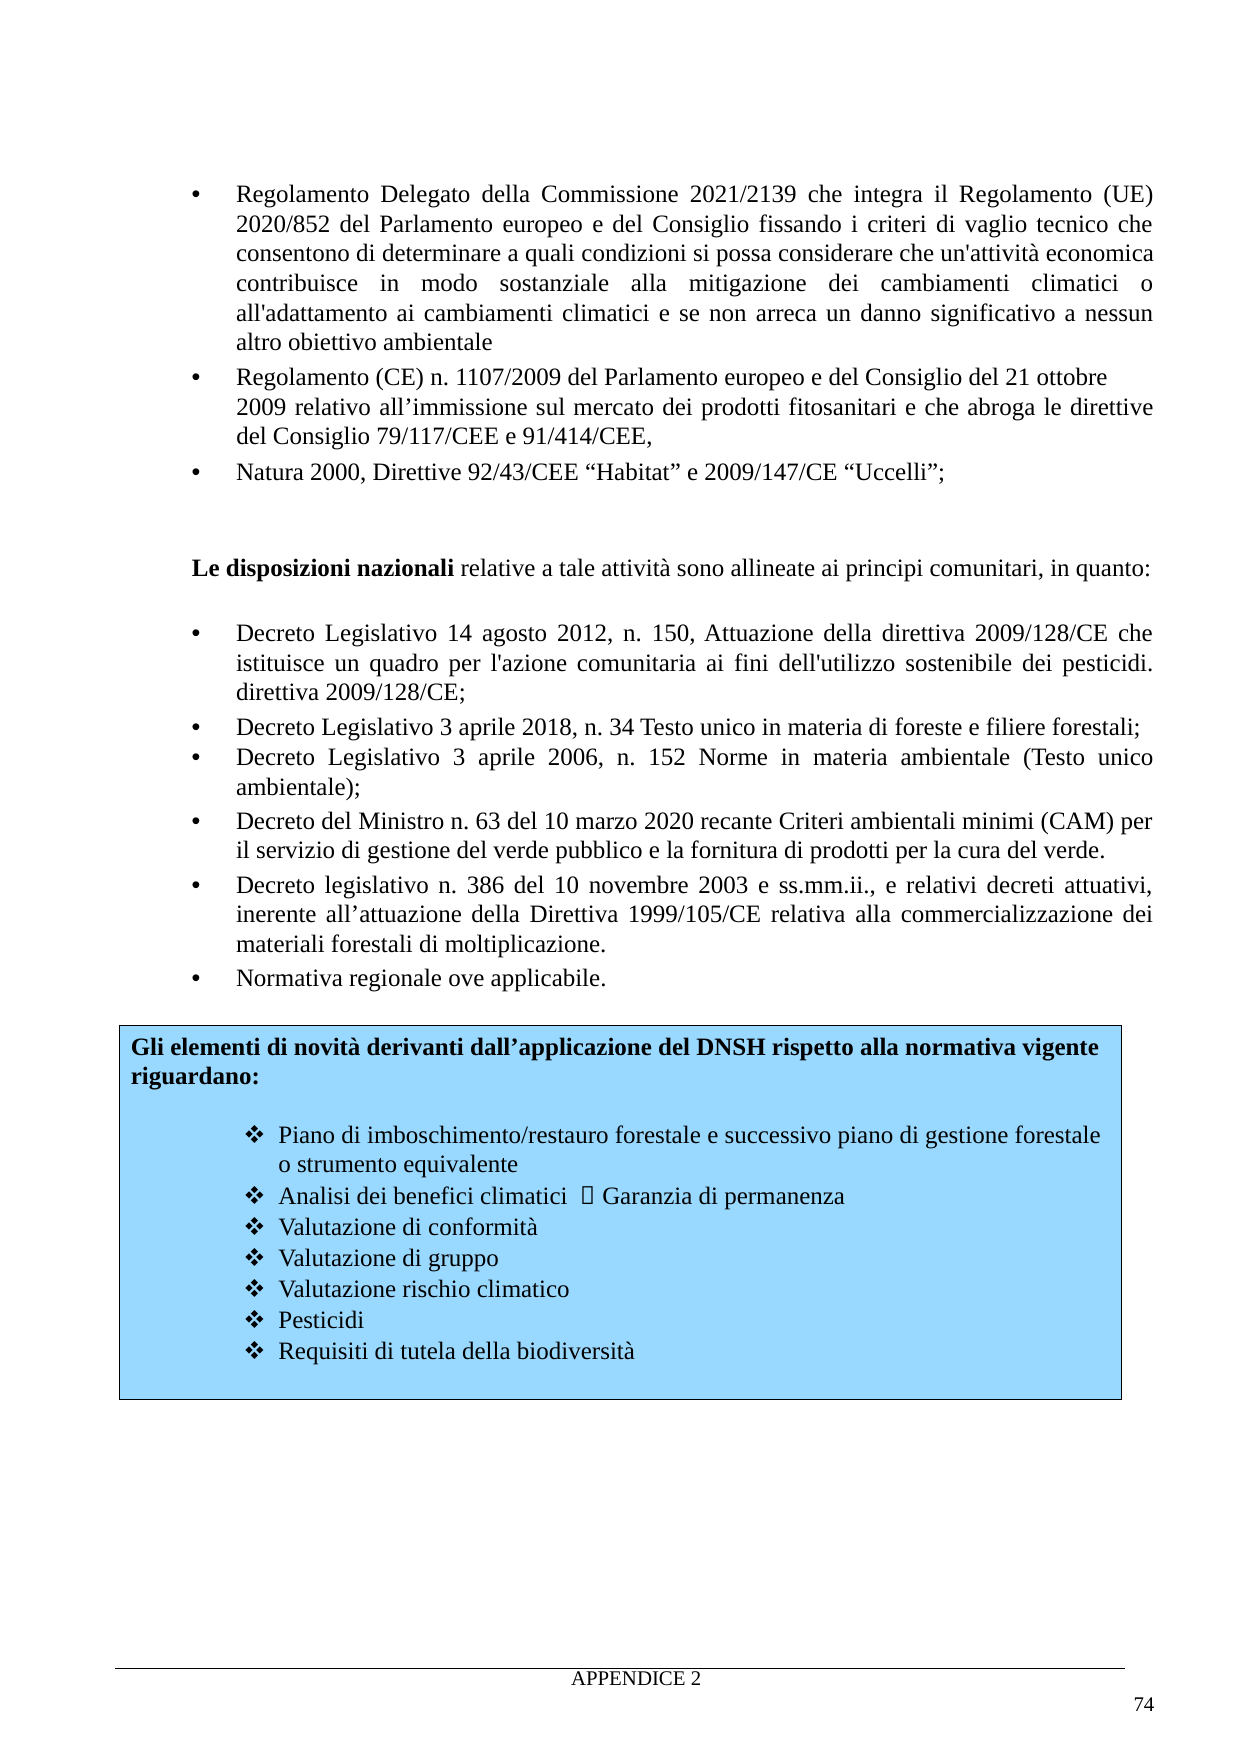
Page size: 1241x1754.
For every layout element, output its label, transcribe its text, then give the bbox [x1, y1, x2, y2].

list Decreto del Ministro n. 63 del 10 marzo 2020 recante Criteri ambientali minimi (CAM) per il servizio di gestione del verde pubblico e la fornitura di prodotti per la cura del verde. [191, 806, 1154, 864]
table_header Gli elementi di novità derivanti dall’applicazione del DNSH rispetto alla normativa vigente riguardano: Piano di imboschimento/restauro forestale e successivo piano di gestione forestale o strumento equivalente Analisi dei benefici climatici  Garanzia di permanenza Valutazione di conformità Valutazione di gruppo Valutazione rischio climatico Pesticidi Requisiti di tutela della biodiversità [120, 1026, 1121, 1399]
list Regolamento (CE) n. 1107/2009 del Parlamento europeo e del Consiglio del 21 ottobre [191, 362, 1154, 390]
list Regolamento Delegato della Commissione 2021/2139 che integra il Regolamento (UE) 2020/852 del Parlamento europeo e del Consiglio fissando i criteri di vaglio tecnico che consentono di determinare a quali condizioni si possa considerare che un'attività economica contribuisce in modo sostanziale alla mitigazione dei cambiamenti climatici o all'adattamento ai cambiamenti climatici e se non arreca un danno significativo a nessun altro obiettivo ambientale [191, 179, 1154, 356]
list Decreto Legislativo 14 agosto 2012, n. 150, Attuazione della direttiva 2009/128/CE che istituisce un quadro per l'azione comunitaria ai fini dell'utilizzo sostenibile dei pesticidi. direttiva 2009/128/CE; [191, 618, 1154, 706]
text 2009 relativo all’immissione sul mercato dei prodotti fitosanitari e che abroga le direttive del Consiglio 79/117/CEE e 91/414/CEE, [236, 392, 1154, 450]
list Normativa regionale ove applicabile. [191, 963, 1154, 992]
list Decreto legislativo n. 386 del 10 novembre 2003 e ss.mm.ii., e relativi decreti attuativi, inerente all’attuazione della Direttiva 1999/105/CE relativa alla commercializzazione dei materiali forestali di moltiplicazione. [191, 870, 1154, 958]
text Le disposizioni nazionali relative a tale attività sono allineate ai principi comunitari, in quanto: [191, 553, 1154, 582]
list Natura 2000, Direttive 92/43/CEE “Habitat” e 2009/147/CE “Uccelli”; [191, 457, 1154, 486]
list Decreto Legislativo 3 aprile 2006, n. 152 Norme in materia ambientale (Testo unico ambientale); [191, 742, 1154, 800]
list Decreto Legislativo 3 aprile 2018, n. 34 Testo unico in materia di foreste e filiere forestali; [191, 712, 1154, 741]
